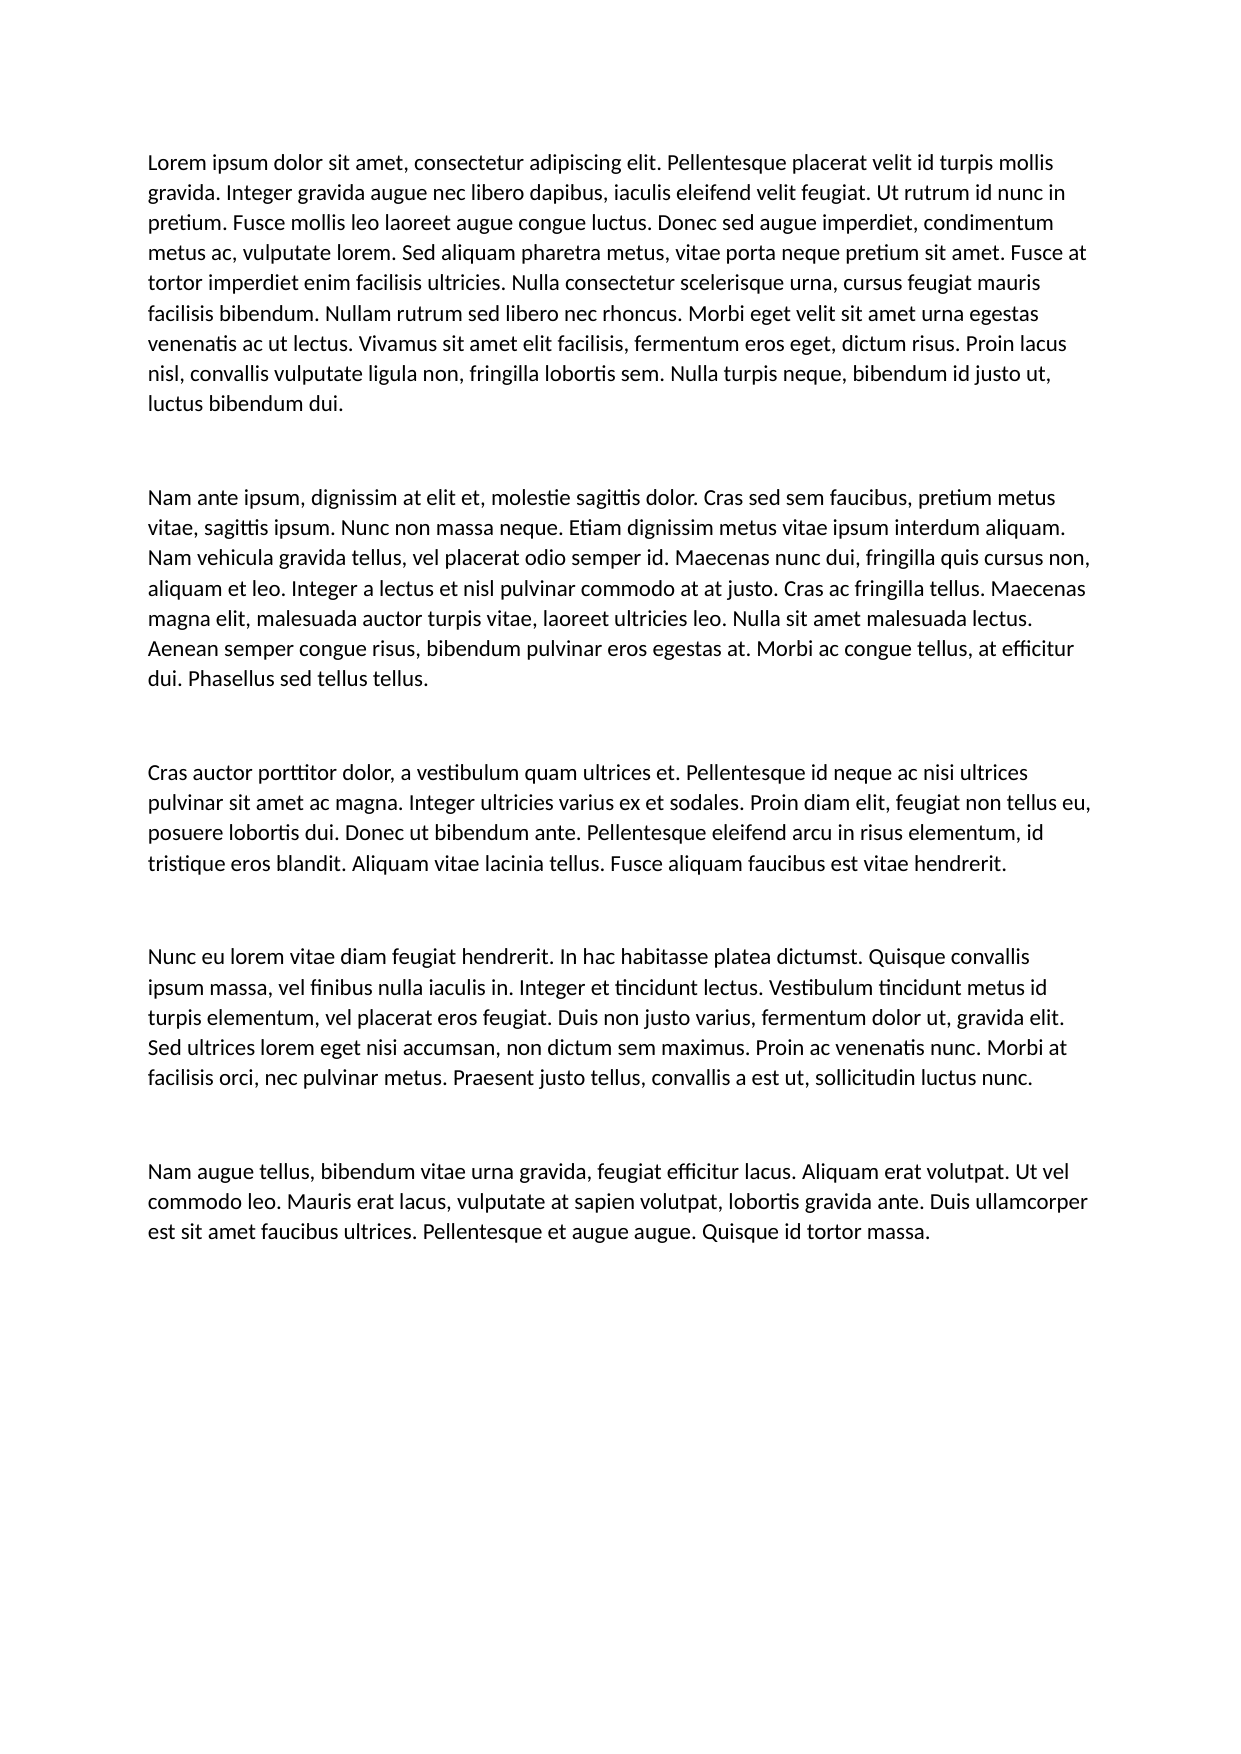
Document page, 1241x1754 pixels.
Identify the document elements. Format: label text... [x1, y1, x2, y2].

text Cras auctor porttitor dolor, a vestibulum quam ultrices et. Pellentesque id neque ac nisi ultrices pulvinar sit amet ac magna. Integer ultricies varius ex et sodales. Proin diam elit, feugiat non tellus eu, posuere lobortis dui. Donec ut bibendum ante. Pellentesque eleifend arcu in risus elementum, id tristique eros blandit. Aliquam vitae lacinia tellus. Fusce aliquam faucibus est vitae hendrerit. [148, 758, 1093, 877]
text Nunc eu lorem vitae diam feugiat hendrerit. In hac habitasse platea dictumst. Quisque convallis ipsum massa, vel finibus nulla iaculis in. Integer et tincidunt lectus. Vestibulum tincidunt metus id turpis elementum, vel placerat eros feugiat. Duis non justo varius, fermentum dolor ut, gravida elit. Sed ultrices lorem eget nisi accumsan, non dictum sem maximus. Proin ac venenatis nunc. Morbi at facilisis orci, nec pulvinar metus. Praesent justo tellus, convallis a est ut, sollicitudin luctus nunc. [148, 942, 1093, 1091]
text Nam augue tellus, bibendum vitae urna gravida, feugiat efficitur lacus. Aliquam erat volutpat. Ut vel commodo leo. Mauris erat lacus, vulputate at sapien volutpat, lobortis gravida ante. Duis ullamcorper est sit amet faucibus ultrices. Pellentesque et augue augue. Quisque id tortor massa. [148, 1157, 1093, 1245]
text Lorem ipsum dolor sit amet, consectetur adipiscing elit. Pellentesque placerat velit id turpis mollis gravida. Integer gravida augue nec libero dapibus, iaculis eleifend velit feugiat. Ut rutrum id nunc in pretium. Fusce mollis leo laoreet augue congue luctus. Donec sed augue imperdiet, condimentum metus ac, vulputate lorem. Sed aliquam pharetra metus, vitae porta neque pretium sit amet. Fusce at tortor imperdiet enim facilisis ultricies. Nulla consectetur scelerisque urna, cursus feugiat mauris facilisis bibendum. Nullam rutrum sed libero nec rhoncus. Morbi eget velit sit amet urna egestas venenatis ac ut lectus. Vivamus sit amet elit facilisis, fermentum eros eget, dictum risus. Proin lacus nisl, convallis vulputate ligula non, fringilla lobortis sem. Nulla turpis neque, bibendum id justo ut, luctus bibendum dui. [148, 148, 1093, 417]
text Nam ante ipsum, dignissim at elit et, molestie sagittis dolor. Cras sed sem faucibus, pretium metus vitae, sagittis ipsum. Nunc non massa neque. Etiam dignissim metus vitae ipsum interdum aliquam. Nam vehicula gravida tellus, vel placerat odio semper id. Maecenas nunc dui, fringilla quis cursus non, aliquam et leo. Integer a lectus et nisl pulvinar commodo at at justo. Cras ac fringilla tellus. Maecenas magna elit, malesuada auctor turpis vitae, laoreet ultricies leo. Nulla sit amet malesuada lectus. Aenean semper congue risus, bibendum pulvinar eros egestas at. Morbi ac congue tellus, at efficitur dui. Phasellus sed tellus tellus. [148, 483, 1093, 692]
